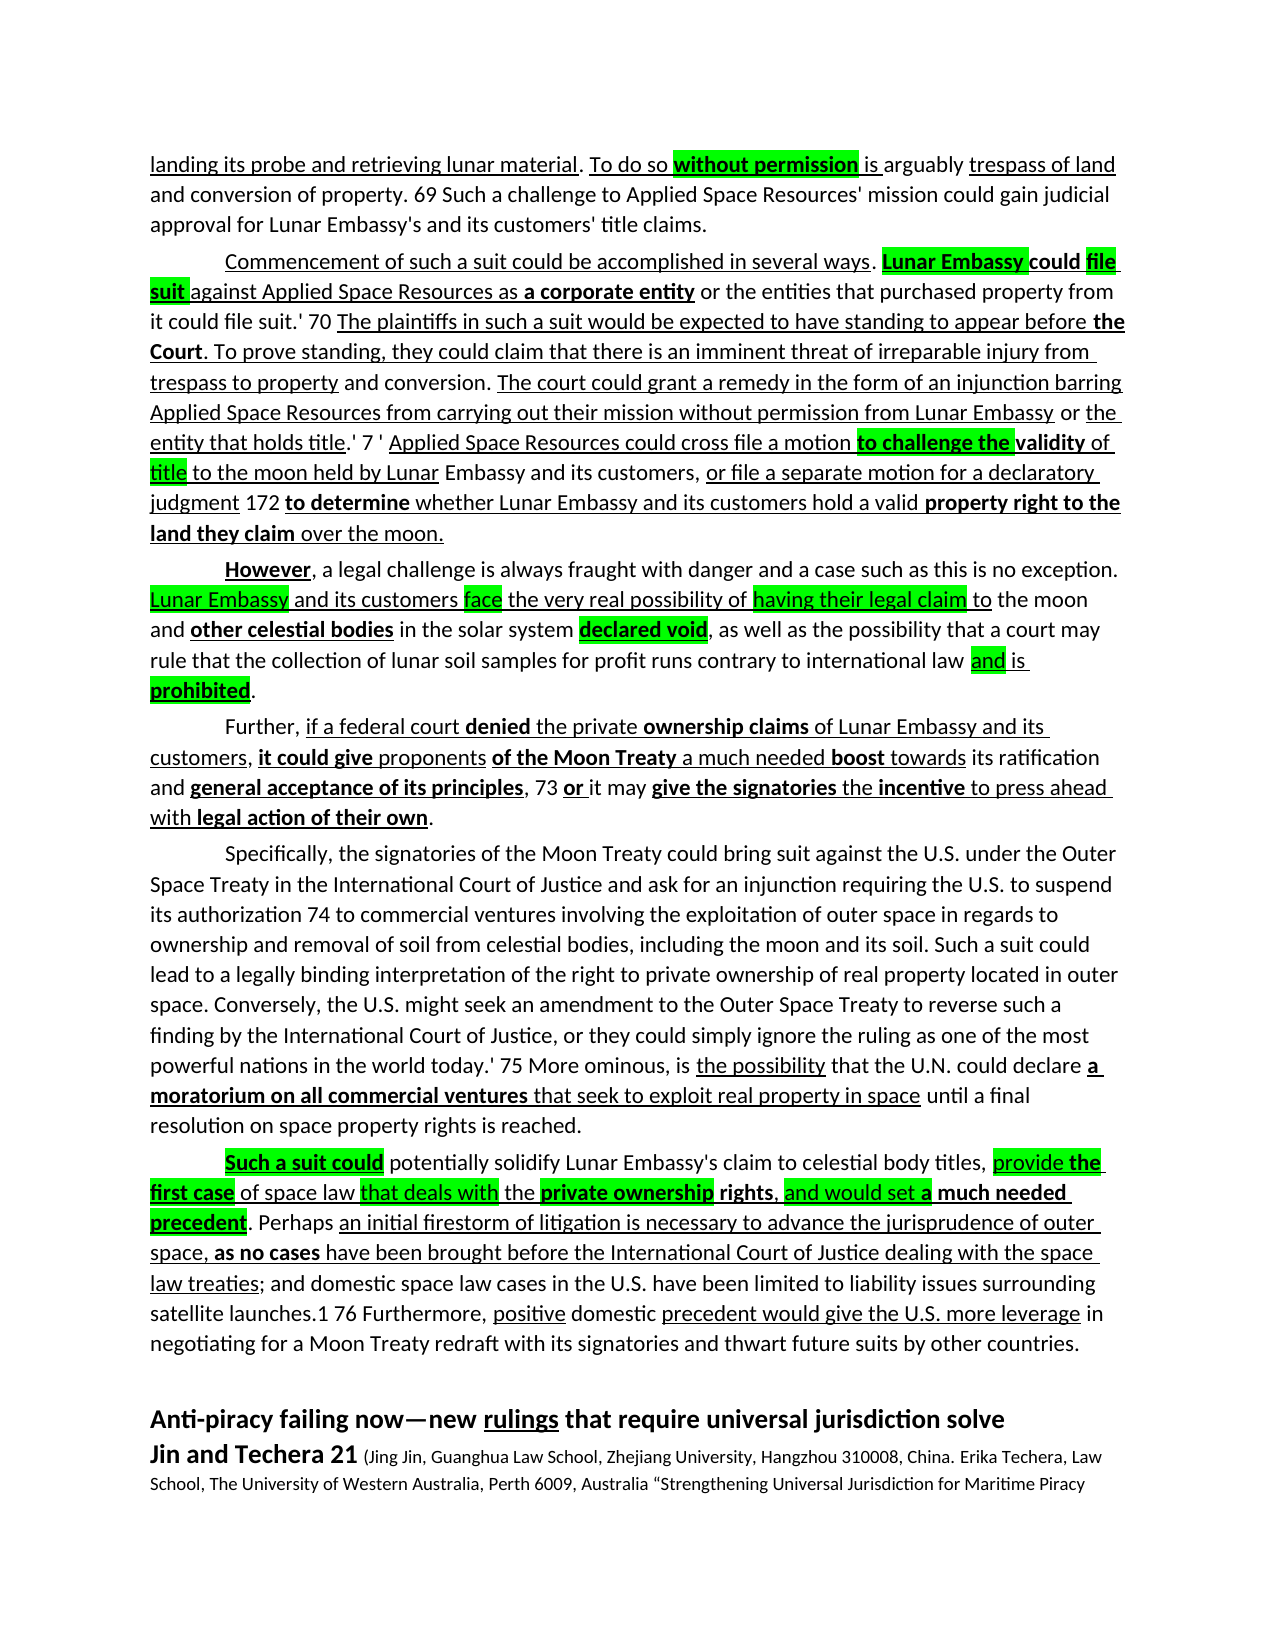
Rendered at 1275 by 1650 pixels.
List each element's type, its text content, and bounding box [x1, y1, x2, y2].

subtitle Anti-piracy failing now—new rulings that require universal jurisdiction solve [150, 1402, 1125, 1435]
text However, a legal challenge is always fraught with danger and a case such as this is no exception. Lunar Embassy and its customers face the very real possibility of having their legal claim to the moon and other celestial bodies in the solar system declared void, as well as the possibility that a court may rule that the collection of lunar soil samples for profit runs contrary to international law and is prohibited. [150, 555, 1125, 704]
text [150, 1438, 1125, 1495]
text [150, 150, 1125, 238]
text Specifically, the signatories of the Moon Treaty could bring suit against the U.S. under the Outer Space Treaty in the International Court of Justice and ask for an injunction requiring the U.S. to suspend its authorization 74 to commercial ventures involving the exploitation of outer space in regards to ownership and removal of soil from celestial bodies, including the moon and its soil. Such a suit could lead to a legally binding interpretation of the right to private ownership of real property located in outer space. Conversely, the U.S. might seek an amendment to the Outer Space Treaty to reverse such a finding by the International Court of Justice, or they could simply ignore the ruling as one of the most powerful nations in the world today.' 75 More ominous, is the possibility that the U.N. could declare a moratorium on all commercial ventures that seek to exploit real property in space until a final resolution on space property rights is reached. [150, 839, 1125, 1139]
text Further, if a federal court denied the private ownership claims of Lunar Embassy and its customers, it could give proponents of the Moon Treaty a much needed boost towards its ratification and general acceptance of its principles, 73 or it may give the signatories the incentive to press ahead with legal action of their own. [150, 712, 1125, 831]
text Commencement of such a suit could be accomplished in several ways. Lunar Embassy could file suit against Applied Space Resources as a corporate entity or the entities that purchased property from it could file suit.' 70 The plaintiffs in such a suit would be expected to have standing to appear before the Court. To prove standing, they could claim that there is an imminent threat of irreparable injury from trespass to property and conversion. The court could grant a remedy in the form of an injunction barring Applied Space Resources from carrying out their mission without permission from Lunar Embassy or the entity that holds title.' 7 ' Applied Space Resources could cross file a motion to challenge the validity of title to the moon held by Lunar Embassy and its customers, or file a separate motion for a declaratory judgment 172 to determine whether Lunar Embassy and its customers hold a valid property right to the land they claim over the moon. [150, 247, 1125, 547]
text Such a suit could potentially solidify Lunar Embassy's claim to celestial body titles, provide the first case of space law that deals with the private ownership rights, and would set a much needed precedent. Perhaps an initial firestorm of litigation is necessary to advance the jurisprudence of outer space, as no cases have been brought before the International Court of Justice dealing with the space law treaties; and domestic space law cases in the U.S. have been limited to liability issues surrounding satellite launches.1 76 Furthermore, positive domestic precedent would give the U.S. more leverage in negotiating for a Moon Treaty redraft with its signatories and thwart future suits by other countries. [150, 1148, 1125, 1357]
